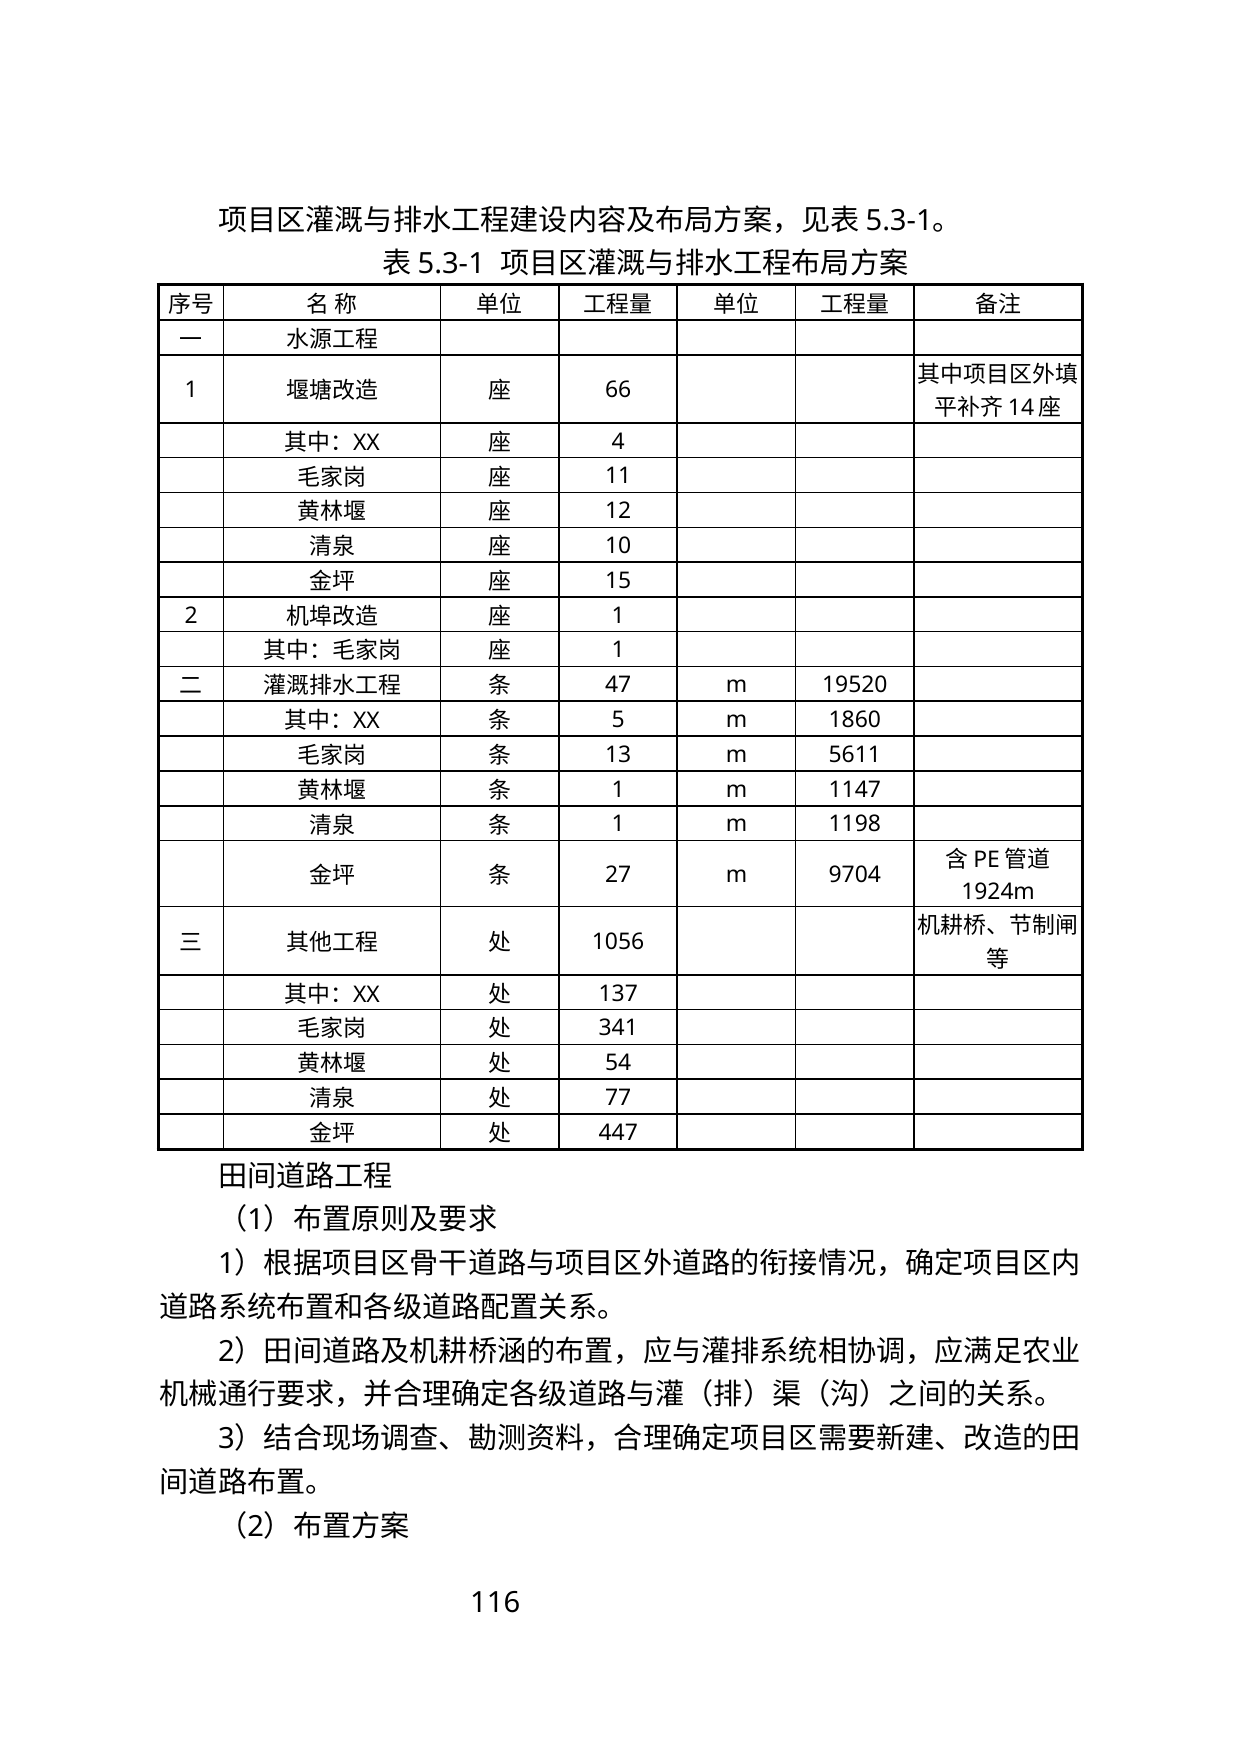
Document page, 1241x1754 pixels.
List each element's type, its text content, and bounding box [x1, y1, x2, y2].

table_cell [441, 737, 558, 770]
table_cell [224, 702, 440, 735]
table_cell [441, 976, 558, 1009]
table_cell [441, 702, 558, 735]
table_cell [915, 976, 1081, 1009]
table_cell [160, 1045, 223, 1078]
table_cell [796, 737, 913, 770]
text 项目区灌溉与排水工程建设内容及布局方案，见表5.3-1。 [159, 195, 1081, 239]
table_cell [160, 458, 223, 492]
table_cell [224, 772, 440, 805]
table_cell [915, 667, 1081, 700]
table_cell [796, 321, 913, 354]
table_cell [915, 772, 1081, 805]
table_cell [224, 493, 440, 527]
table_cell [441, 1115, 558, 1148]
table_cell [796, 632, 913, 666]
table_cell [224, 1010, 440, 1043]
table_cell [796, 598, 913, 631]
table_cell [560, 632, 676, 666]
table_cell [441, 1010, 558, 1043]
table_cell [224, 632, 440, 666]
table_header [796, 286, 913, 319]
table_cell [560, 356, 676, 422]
text 田间道路工程 [159, 1151, 1081, 1195]
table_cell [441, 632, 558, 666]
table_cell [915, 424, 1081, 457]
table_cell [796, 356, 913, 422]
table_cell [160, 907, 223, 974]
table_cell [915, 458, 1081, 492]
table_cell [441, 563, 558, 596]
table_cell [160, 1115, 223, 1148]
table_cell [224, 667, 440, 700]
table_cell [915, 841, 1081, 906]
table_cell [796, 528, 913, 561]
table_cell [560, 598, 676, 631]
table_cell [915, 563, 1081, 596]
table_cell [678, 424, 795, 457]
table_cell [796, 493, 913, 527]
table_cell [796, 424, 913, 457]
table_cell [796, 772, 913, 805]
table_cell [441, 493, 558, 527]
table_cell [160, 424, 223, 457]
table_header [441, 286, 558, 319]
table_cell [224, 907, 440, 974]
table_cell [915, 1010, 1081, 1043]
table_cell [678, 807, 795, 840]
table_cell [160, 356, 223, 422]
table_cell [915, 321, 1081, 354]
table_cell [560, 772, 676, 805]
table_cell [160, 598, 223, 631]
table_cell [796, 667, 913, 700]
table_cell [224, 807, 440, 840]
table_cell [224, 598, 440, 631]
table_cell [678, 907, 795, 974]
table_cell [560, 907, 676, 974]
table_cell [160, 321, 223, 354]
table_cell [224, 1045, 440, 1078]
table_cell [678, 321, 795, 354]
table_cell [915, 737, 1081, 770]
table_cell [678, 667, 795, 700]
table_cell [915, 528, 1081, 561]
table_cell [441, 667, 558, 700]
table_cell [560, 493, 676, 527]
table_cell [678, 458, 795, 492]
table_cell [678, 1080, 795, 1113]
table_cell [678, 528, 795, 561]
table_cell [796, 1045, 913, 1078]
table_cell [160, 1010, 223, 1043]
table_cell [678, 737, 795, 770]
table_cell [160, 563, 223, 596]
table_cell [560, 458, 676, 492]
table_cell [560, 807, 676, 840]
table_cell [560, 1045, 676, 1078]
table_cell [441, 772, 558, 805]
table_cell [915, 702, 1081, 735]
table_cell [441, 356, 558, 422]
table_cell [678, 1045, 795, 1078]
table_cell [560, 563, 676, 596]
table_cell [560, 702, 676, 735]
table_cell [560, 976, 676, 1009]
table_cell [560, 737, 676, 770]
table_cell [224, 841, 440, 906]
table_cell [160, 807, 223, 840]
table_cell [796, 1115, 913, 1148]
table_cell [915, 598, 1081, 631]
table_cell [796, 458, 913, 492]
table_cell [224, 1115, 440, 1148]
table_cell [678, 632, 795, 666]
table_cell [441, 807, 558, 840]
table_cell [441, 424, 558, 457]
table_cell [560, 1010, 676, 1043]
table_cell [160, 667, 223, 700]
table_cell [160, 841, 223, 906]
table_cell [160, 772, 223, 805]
text 2）田间道路及机耕桥涵的布置，应与灌排系统相协调，应满足农业机械通行要求，并合理确定各级道路与灌（排）渠（沟）之间的关系。 [159, 1326, 1081, 1413]
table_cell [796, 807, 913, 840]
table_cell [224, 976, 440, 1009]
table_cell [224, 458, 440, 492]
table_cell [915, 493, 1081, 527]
text （2）布置方案 [159, 1501, 1081, 1545]
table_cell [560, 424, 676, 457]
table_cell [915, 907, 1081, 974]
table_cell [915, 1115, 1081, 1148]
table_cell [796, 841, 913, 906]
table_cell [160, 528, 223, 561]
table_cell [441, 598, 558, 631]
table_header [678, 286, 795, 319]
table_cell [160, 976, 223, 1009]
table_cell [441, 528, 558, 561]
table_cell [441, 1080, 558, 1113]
text 1）根据项目区骨干道路与项目区外道路的衔接情况，确定项目区内道路系统布置和各级道路配置关系。 [159, 1238, 1081, 1326]
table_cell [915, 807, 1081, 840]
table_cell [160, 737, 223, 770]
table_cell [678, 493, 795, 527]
text 3）结合现场调查、勘测资料，合理确定项目区需要新建、改造的田间道路布置。 [159, 1413, 1081, 1501]
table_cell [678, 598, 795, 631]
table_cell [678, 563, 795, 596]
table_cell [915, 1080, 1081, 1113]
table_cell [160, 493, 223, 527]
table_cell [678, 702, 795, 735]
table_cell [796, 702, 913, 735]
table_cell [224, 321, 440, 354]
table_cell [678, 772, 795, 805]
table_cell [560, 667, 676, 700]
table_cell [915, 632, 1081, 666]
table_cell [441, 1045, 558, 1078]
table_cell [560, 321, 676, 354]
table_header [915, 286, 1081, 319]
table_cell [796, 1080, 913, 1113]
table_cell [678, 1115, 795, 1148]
text 表5.3-1 项目区灌溉与排水工程布局方案 [159, 239, 1081, 283]
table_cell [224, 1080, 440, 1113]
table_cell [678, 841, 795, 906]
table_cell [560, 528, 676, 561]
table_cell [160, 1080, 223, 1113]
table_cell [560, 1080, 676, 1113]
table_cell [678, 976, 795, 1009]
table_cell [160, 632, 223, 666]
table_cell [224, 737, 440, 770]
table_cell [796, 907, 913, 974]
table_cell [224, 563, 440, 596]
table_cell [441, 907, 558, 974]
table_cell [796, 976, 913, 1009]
text （1）布置原则及要求 [159, 1195, 1081, 1238]
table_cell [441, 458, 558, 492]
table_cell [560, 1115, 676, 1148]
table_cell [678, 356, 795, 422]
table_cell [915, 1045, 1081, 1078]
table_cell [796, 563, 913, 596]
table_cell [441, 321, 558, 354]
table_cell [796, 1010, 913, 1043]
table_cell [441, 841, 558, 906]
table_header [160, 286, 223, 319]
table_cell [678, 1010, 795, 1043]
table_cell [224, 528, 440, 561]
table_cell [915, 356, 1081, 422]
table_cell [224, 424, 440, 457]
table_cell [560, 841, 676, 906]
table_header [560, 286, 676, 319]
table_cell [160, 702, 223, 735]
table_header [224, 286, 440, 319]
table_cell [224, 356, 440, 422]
